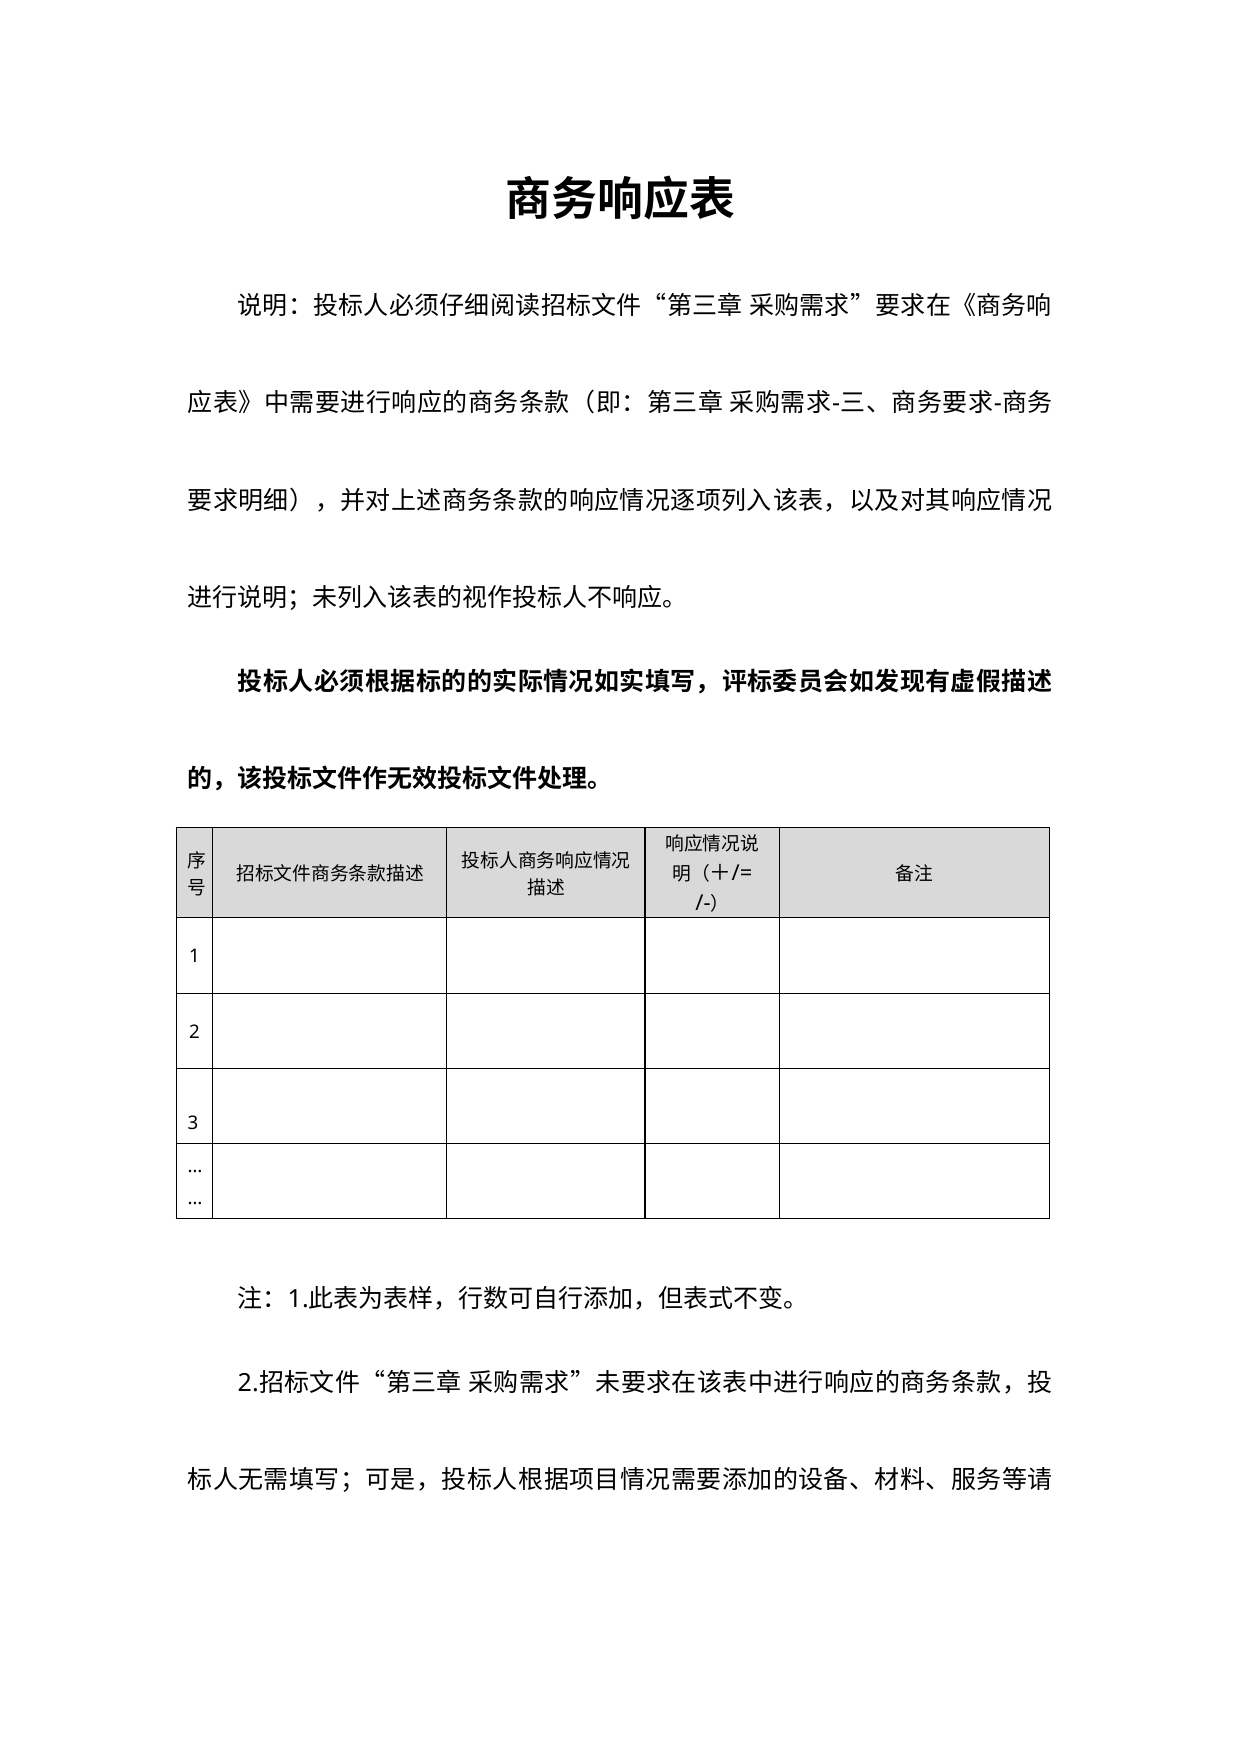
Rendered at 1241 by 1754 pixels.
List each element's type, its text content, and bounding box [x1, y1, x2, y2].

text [187, 1348, 1053, 1510]
table_header 备注 [780, 828, 1049, 917]
text 说明：投标人必须仔细阅读招标文件“第三章 采购需求”要求在《商务响应表》中需要进行响应的商务条款（即：第三章 采购需求-三、商务要求-商务要求明细），并对上述商务条款的响应情况逐项列入该表，以及对其响应情况进行说明；未列入该表的视作投标人不响应。 [187, 271, 1053, 628]
table_cell [780, 1069, 1049, 1143]
table_cell [646, 994, 779, 1068]
table_cell [646, 918, 779, 993]
table_cell …… [177, 1144, 212, 1218]
table_cell 2 [177, 994, 212, 1068]
table_cell [447, 1069, 644, 1143]
table_cell [780, 1144, 1049, 1218]
table_cell 1 [177, 918, 212, 993]
table_cell [646, 1069, 779, 1143]
table_cell [447, 994, 644, 1068]
table_cell 3 [177, 1069, 212, 1143]
table_cell [213, 994, 446, 1068]
table_cell [213, 1144, 446, 1218]
table_header 投标人商务响应情况描述 [447, 828, 644, 917]
table_cell [646, 1144, 779, 1218]
table_header 序号 [177, 828, 212, 917]
table_cell [447, 918, 644, 993]
table_header 招标文件商务条款描述 [213, 828, 446, 917]
text 注：1.此表为表样，行数可自行添加，但表式不变。 [187, 1264, 1053, 1329]
table_cell [447, 1144, 644, 1218]
table_cell [213, 918, 446, 993]
table_header 响应情况说明（＋/=/-） [646, 828, 779, 917]
table_cell [780, 918, 1049, 993]
table_cell [213, 1069, 446, 1143]
text 投标人必须根据标的的实际情况如实填写，评标委员会如发现有虚假描述的，该投标文件作无效投标文件处理。 [187, 647, 1053, 809]
table_cell [780, 994, 1049, 1068]
text 商务响应表 [187, 162, 1053, 228]
